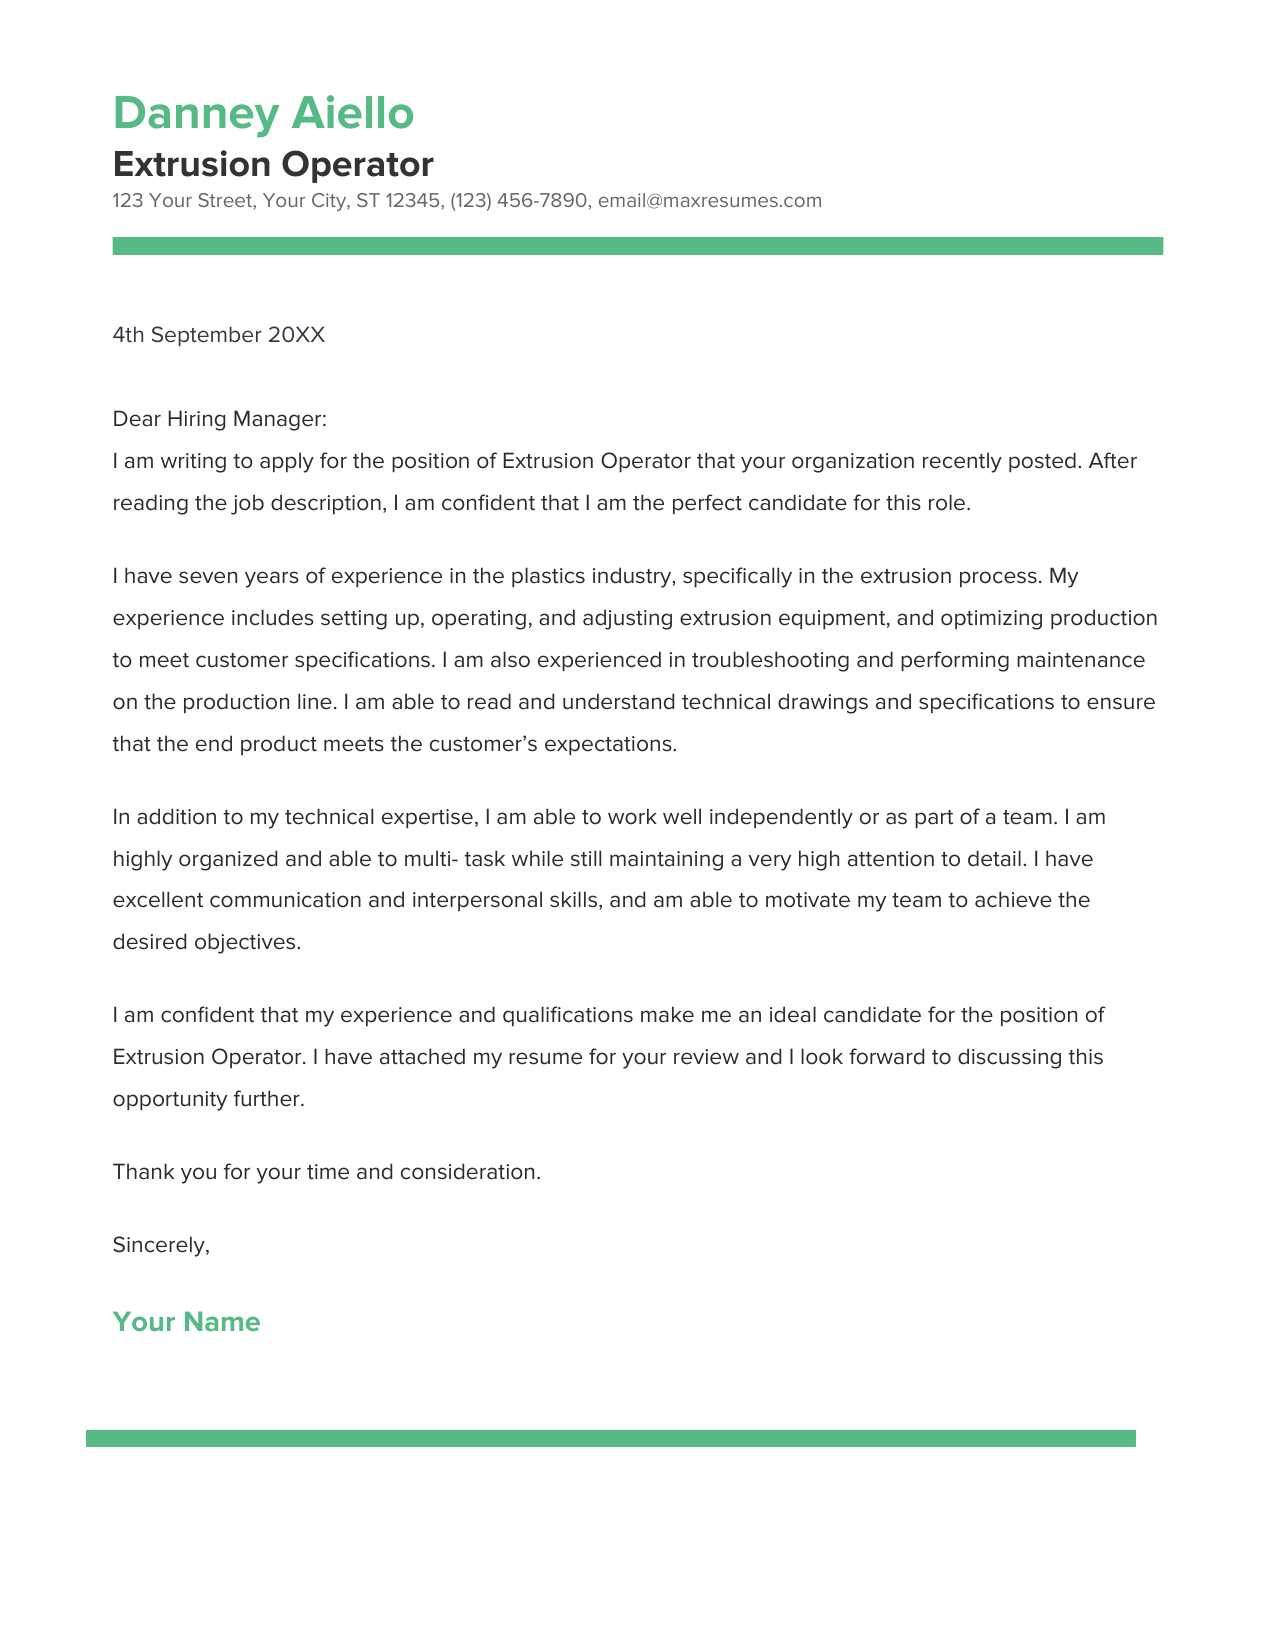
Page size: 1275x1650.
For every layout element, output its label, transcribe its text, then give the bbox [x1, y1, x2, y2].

text Your Name [112, 1305, 1162, 1341]
text 123 Your Street, Your City, ST 12345, (123) 456-7890, email@maxresumes.com [112, 188, 1162, 213]
text 4th September 20XX [112, 322, 1162, 350]
text I have seven years of experience in the plastics industry, specifically in the extrusion process. My experience includes setting up, operating, and adjusting extrusion equipment, and optimizing production to meet customer specifications. I am also experienced in troubleshooting and performing maintenance on the production line. I am able to read and understand technical drawings and specifications to ensure that the end product meets the customer’s expectations. [112, 562, 1162, 758]
text In addition to my technical expertise, I am able to work well independently or as part of a team. I am highly organized and able to multi- task while still maintaining a very high attention to detail. I have excellent communication and interpersonal skills, and am able to motivate my team to achieve the desired objectives. [112, 803, 1162, 957]
text Danney Aiello Extrusion Operator [112, 33, 1162, 188]
text Dear Hiring Manager: [112, 364, 1162, 433]
picture [112, 237, 1164, 255]
text Sincerely, [112, 1232, 1162, 1260]
text I am writing to apply for the position of Extrusion Operator that your organization recently posted. After reading the job description, I am confident that I am the perfect candidate for this role. [112, 447, 1162, 517]
text Thank you for your time and consideration. [112, 1159, 1162, 1187]
text I am confident that my experience and qualifications make me an ideal candidate for the position of Extrusion Operator. I have attached my resume for your review and I look forward to discussing this opportunity further. [112, 1002, 1162, 1113]
picture [86, 1430, 1136, 1447]
